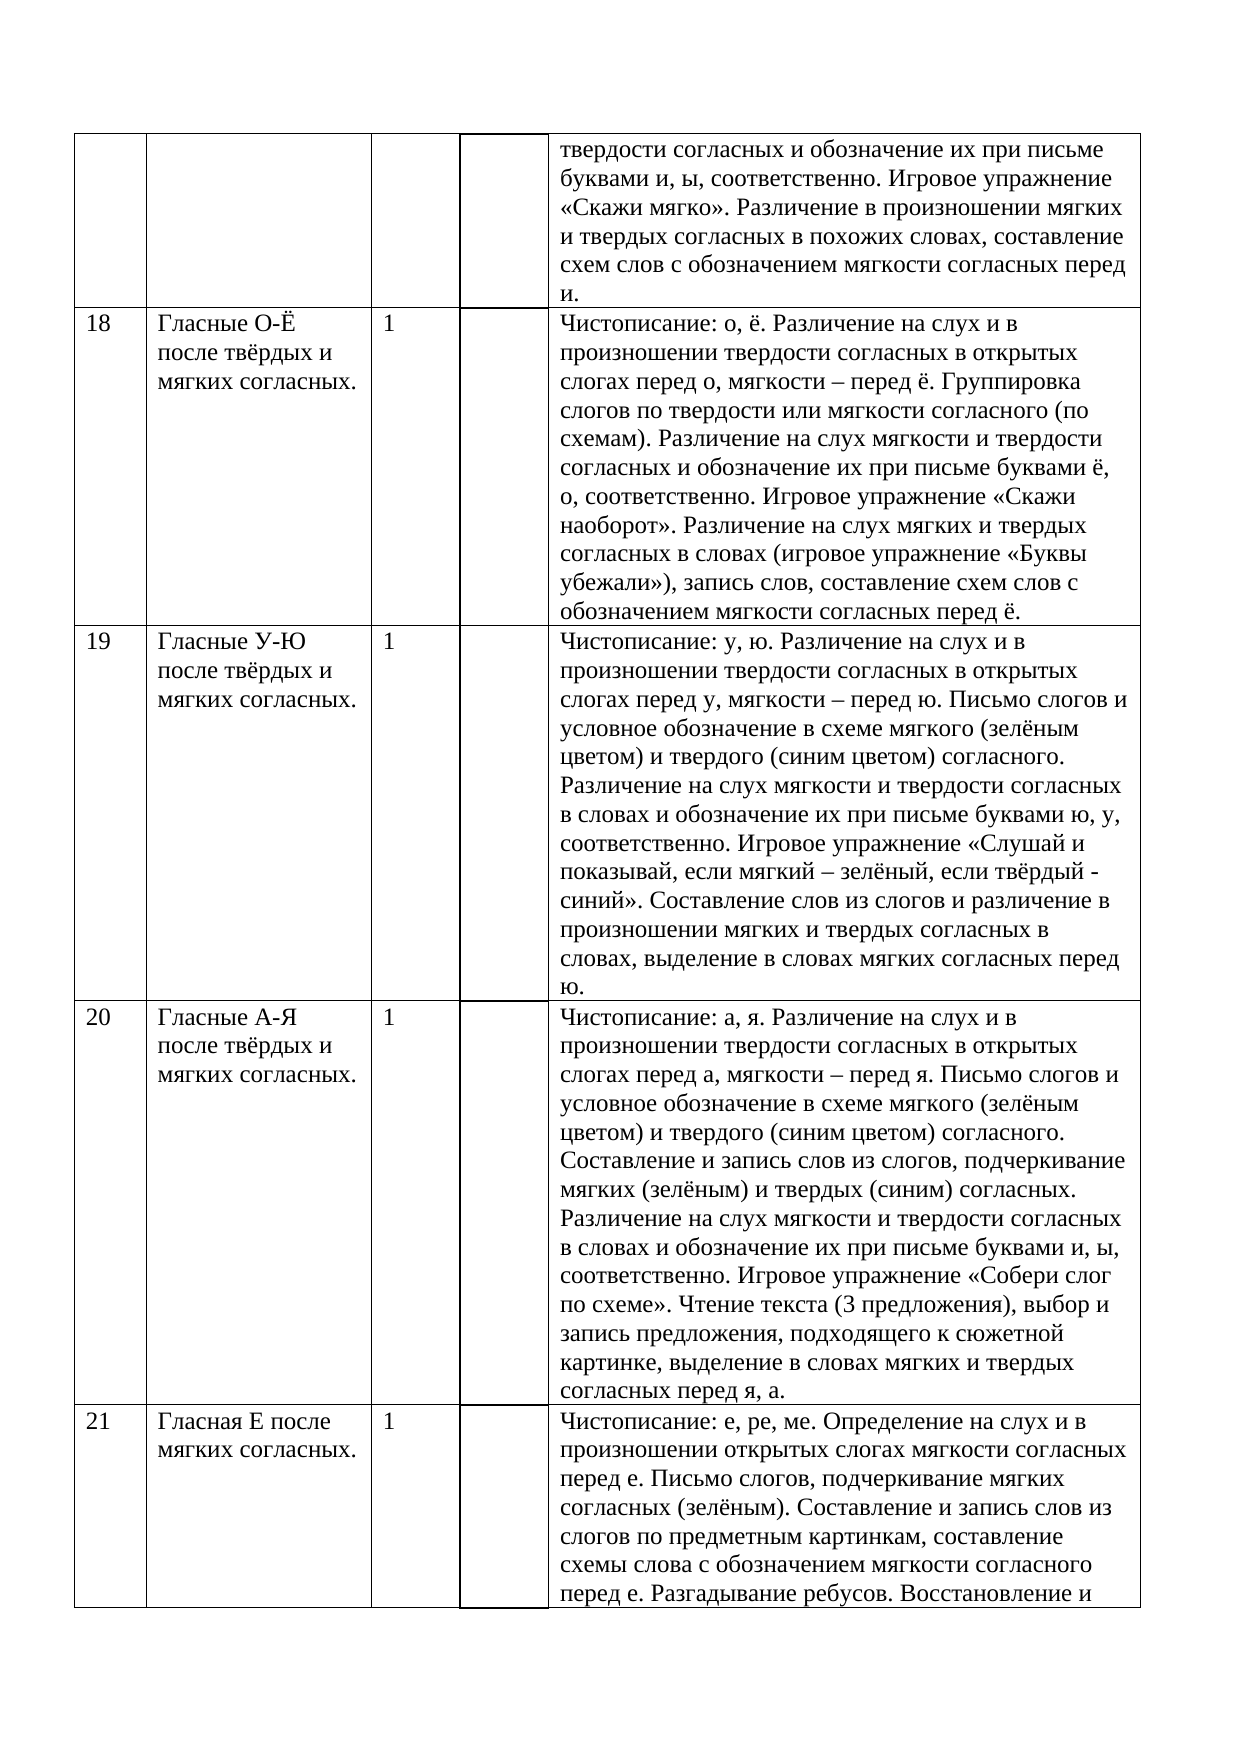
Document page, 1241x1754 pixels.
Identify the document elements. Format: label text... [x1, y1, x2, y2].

table_cell Чистописание: о, ё. Различение на слух и в произношении твердости согласных в открытых слогах перед о, мягкости – перед ё. Группировка слогов по твердости или мягкости согласного (по схемам). Различение на слух мягкости и твердости согласных и обозначение их при письме буквами ё, о, соответственно. Игровое упражнение «Скажи наоборот». Различение на слух мягких и твердых согласных в словах (игровое упражнение «Буквы убежали»), запись слов, составление схем слов с обозначением мягкости согласных перед ё. [549, 308, 1140, 625]
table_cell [549, 1405, 1140, 1607]
table_cell 1 [372, 134, 459, 307]
table_cell 1 [372, 1405, 459, 1607]
table_cell Гласные А-Я после твёрдых и мягких согласных. [147, 1001, 371, 1404]
table_cell 21 [75, 1405, 146, 1607]
table_cell [461, 1406, 548, 1607]
table_cell Чистописание: а, я. Различение на слух и в произношении твердости согласных в открытых слогах перед а, мягкости – перед я. Письмо слогов и условное обозначение в схеме мягкого (зелёным цветом) и твердого (синим цветом) согласного. Составление и запись слов из слогов, подчеркивание мягких (зелёным) и твердых (синим) согласных. Различение на слух мягкости и твердости согласных в словах и обозначение их при письме буквами и, ы, соответственно. Игровое упражнение «Собери слог по схеме». Чтение текста (3 предложения), выбор и запись предложения, подходящего к сюжетной картинке, выделение в словах мягких и твердых согласных перед я, а. [549, 1001, 1140, 1404]
table_cell 1 [372, 1001, 459, 1404]
table_cell [461, 1002, 548, 1404]
table_cell Гласные О-Ё после твёрдых и мягких согласных. [147, 308, 371, 625]
table_cell Гласные У-Ю после твёрдых и мягких согласных. [147, 626, 371, 1000]
table_cell [461, 135, 548, 307]
table_cell [461, 309, 548, 625]
table_cell 18 [75, 308, 146, 625]
table_cell 1 [372, 308, 459, 625]
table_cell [147, 1405, 371, 1607]
table_cell [461, 626, 548, 1000]
table_cell 20 [75, 1001, 146, 1404]
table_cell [549, 134, 1140, 307]
table_cell 17 [75, 134, 146, 307]
table_cell 19 [75, 626, 146, 1000]
table_cell 1 [372, 626, 459, 1000]
table_cell Чистописание: у, ю. Различение на слух и в произношении твердости согласных в открытых слогах перед у, мягкости – перед ю. Письмо слогов и условное обозначение в схеме мягкого (зелёным цветом) и твердого (синим цветом) согласного. Различение на слух мягкости и твердости согласных в словах и обозначение их при письме буквами ю, у, соответственно. Игровое упражнение «Слушай и показывай, если мягкий – зелёный, если твёрдый - синий». Составление слов из слогов и различение в произношении мягких и твердых согласных в словах, выделение в словах мягких согласных перед ю. [549, 626, 1140, 1000]
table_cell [147, 134, 371, 307]
